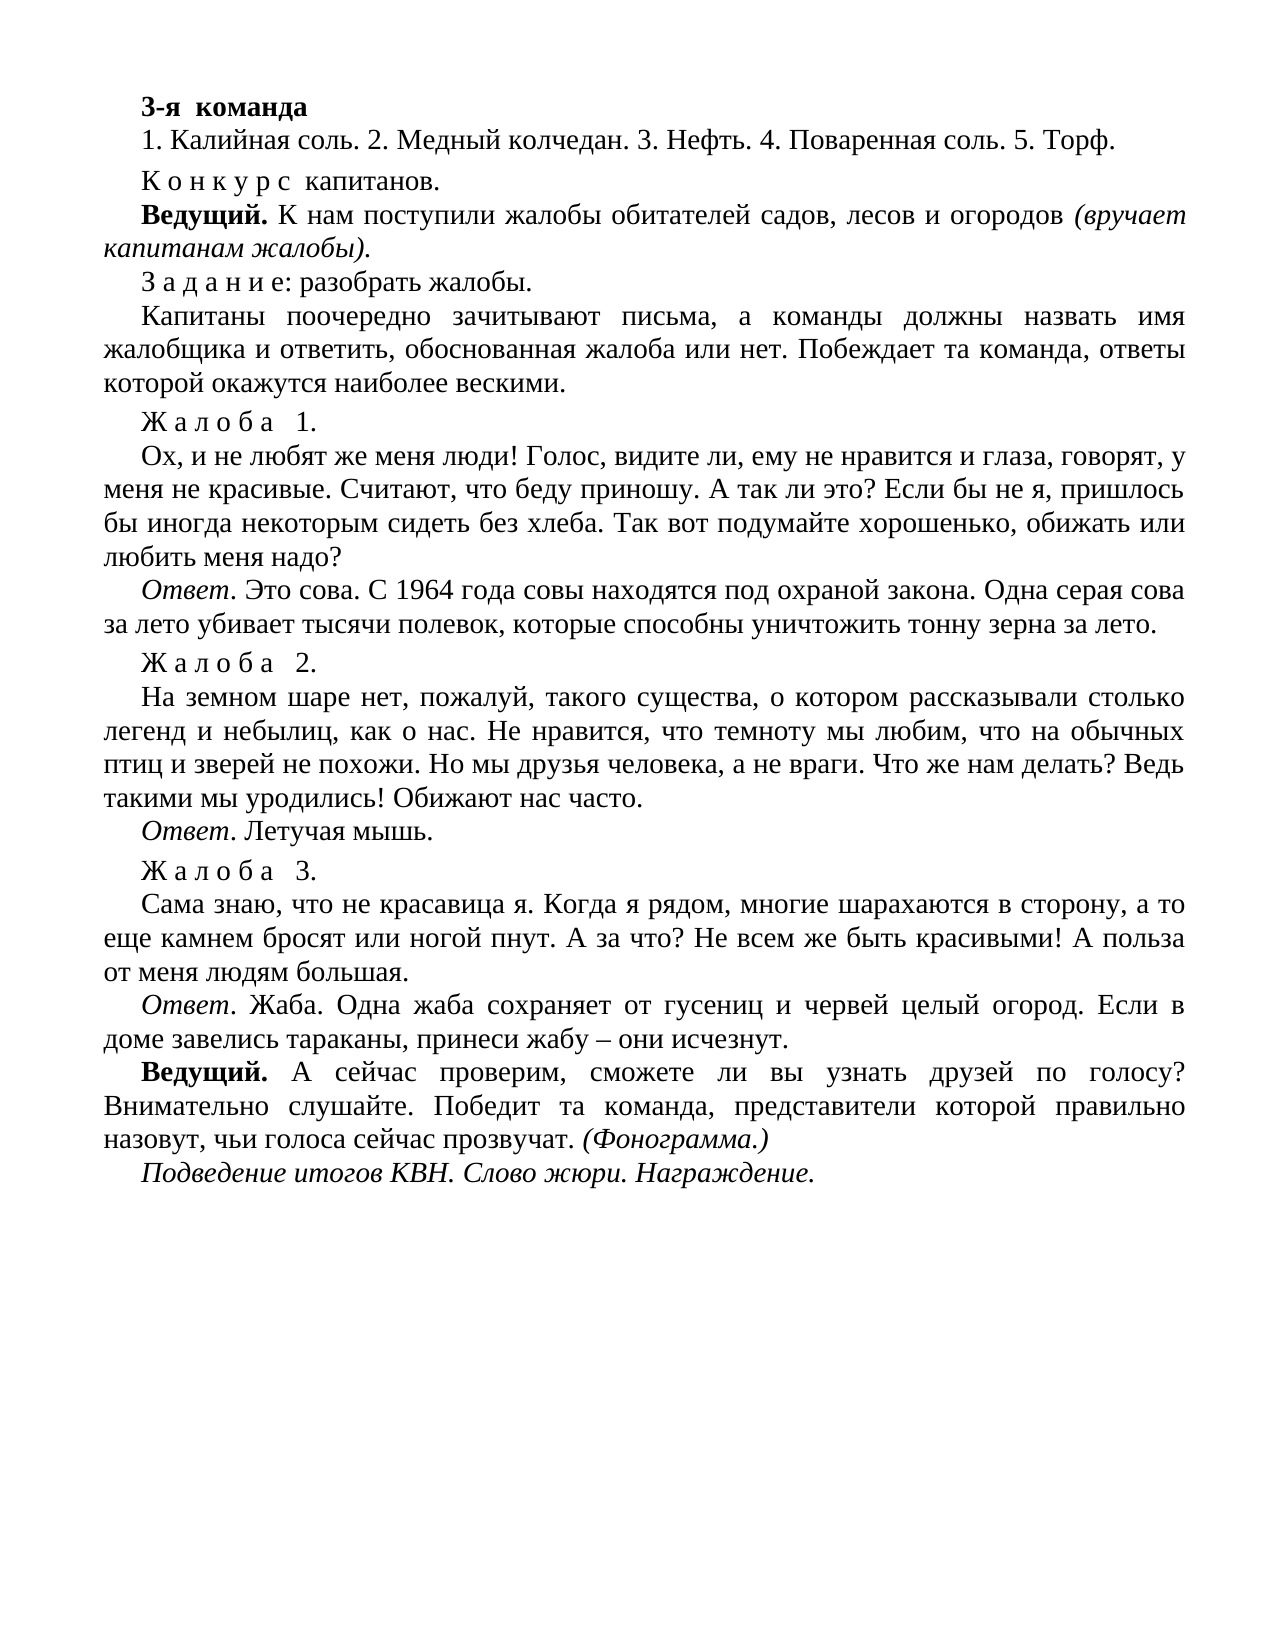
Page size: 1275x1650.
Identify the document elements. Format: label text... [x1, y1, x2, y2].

text На земном шаре нет, пожалуй, такого существа, о котором рассказывали столько легенд и небылиц, как о нас. Не нравится, что темноту мы любим, что на обычных птиц и зверей не похожи. Но мы друзья человека, а не враги. Что же нам делать? Ведь такими мы уродились! Обижают нас часто. [103, 679, 1186, 813]
text Сама знаю, что не красавица я. Когда я рядом, многие шарахаются в сторону, а то еще камнем бросят или ногой пнут. А за что? Не всем же быть красивыми! А польза от меня людям большая. [103, 887, 1186, 987]
text 3-я команда [103, 89, 1186, 122]
text К о н к у р с капитанов. [103, 163, 1186, 197]
text Подведение итогов КВН. Слово жюри. Награждение. [103, 1155, 1186, 1188]
text Ведущий. К нам поступили жалобы обитателей садов, лесов и огородов (вручает капитанам жалобы). [103, 197, 1186, 264]
text 1. Калийная соль. 2. Медный колчедан. 3. Нефть. 4. Поваренная соль. 5. Торф. [103, 122, 1186, 156]
text Ж а л о б а 3. [103, 853, 1186, 887]
text Ведущий. А сейчас проверим, сможете ли вы узнать друзей по голосу? Внимательно слушайте. Победит та команда, представители которой правильно назовут, чьи голоса сейчас прозвучат. (Фонограмма.) [103, 1054, 1186, 1155]
text З а д а н и е: разобрать жалобы. [103, 264, 1186, 298]
text Ж а л о б а 2. [103, 646, 1186, 679]
text Ответ. Жаба. Одна жаба сохраняет от гусениц и червей целый огород. Если в доме завелись тараканы, принеси жабу – они исчезнут. [103, 987, 1186, 1054]
text Ж а л о б а 1. [103, 404, 1186, 438]
text Капитаны поочередно зачитывают письма, а команды должны назвать имя жалобщика и ответить, обоснованная жалоба или нет. Побеждает та команда, ответы которой окажутся наиболее вескими. [103, 298, 1186, 398]
text Ответ. это сова. С 1964 года совы находятся под охраной закона. Одна серая сова за лето убивает тысячи полевок, которые способны уничтожить тонну зерна за лето. [103, 572, 1186, 639]
text Ответ. летучая мышь. [103, 813, 1186, 847]
text Ох, и не любят же меня люди! Голос, видите ли, ему не нравится и глаза, говорят, у меня не красивые. Считают, что беду приношу. А так ли это? Если бы не я, пришлось бы иногда некоторым сидеть без хлеба. Так вот подумайте хорошенько, обижать или любить меня надо? [103, 438, 1186, 572]
